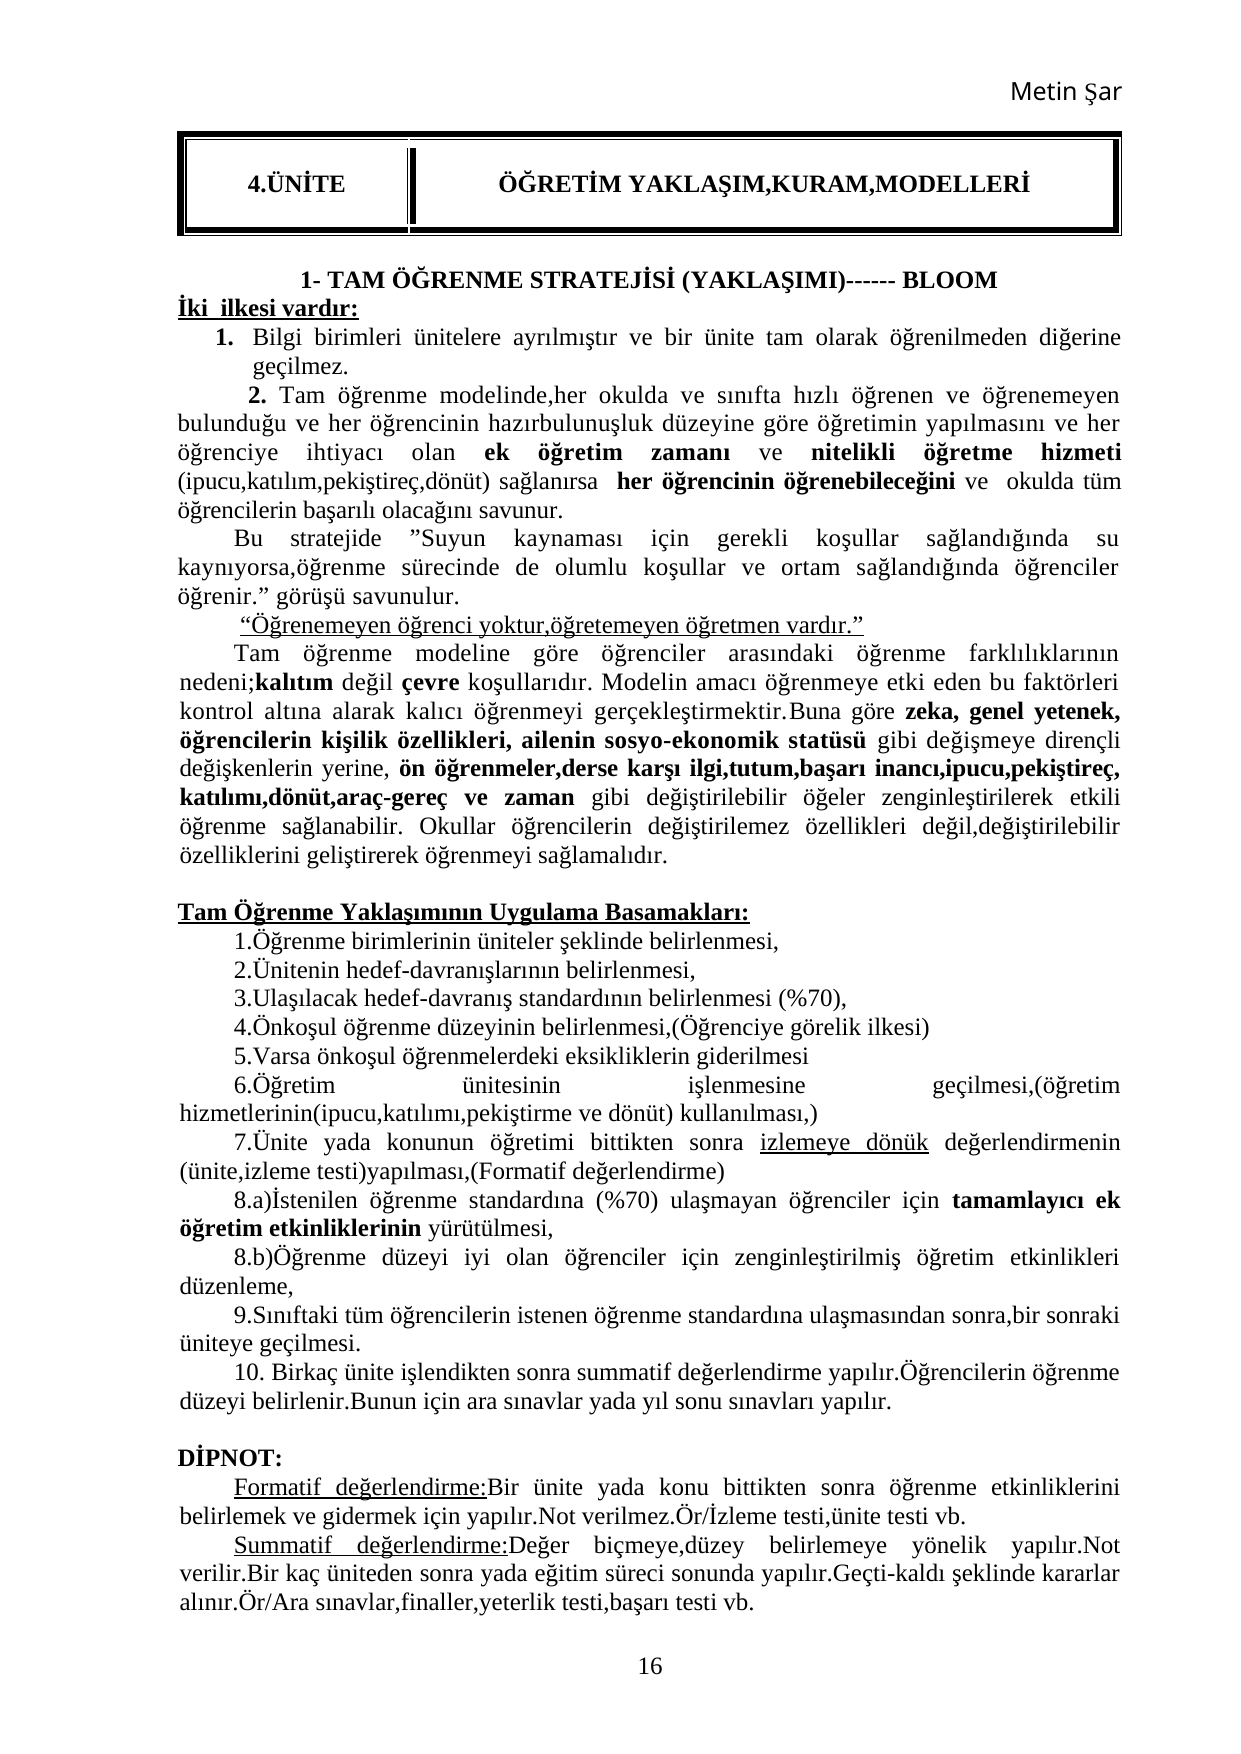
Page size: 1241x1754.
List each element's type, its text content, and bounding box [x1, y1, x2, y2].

table_header 4.ÜNİTE [184, 137, 411, 227]
text “Öğrenemeyen öğrenci yoktur,öğretemeyen öğretmen vardır.” [177, 610, 1122, 638]
text Bu stratejide ”Suyun kaynaması için gerekli koşullar sağlandığında su kaynıyorsa,öğrenme sürecinde de olumlu koşullar ve ortam sağlandığında öğrenciler öğrenir.” görüşü savunulur. [177, 523, 1121, 610]
text 1.Öğrenme birimlerinin üniteler şeklinde belirlenmesi, [179, 926, 1121, 955]
text 3.Ulaşılacak hedef-davranış standardının belirlenmesi (%70), [179, 983, 1121, 1012]
text Formatif değerlendirme:Bir ünite yada konu bittikten sonra öğrenme etkinliklerini belirlemek ve gidermek için yapılır.Not verilmez.Ör/İzleme testi,ünite testi vb. [179, 1472, 1121, 1530]
text Tam öğrenme modeline göre öğrenciler arasındaki öğrenme farklılıklarının nedeni;kalıtım değil çevre koşullarıdır. Modelin amacı öğrenmeye etki eden bu faktörleri kontrol altına alarak kalıcı öğrenmeyi gerçekleştirmektir.Buna göre zeka, genel yetenek, öğrencilerin kişilik özellikleri, ailenin sosyo-ekonomik statüsü gibi değişmeye dirençli değişkenlerin yerine, ön öğrenmeler,derse karşı ilgi,tutum,başarı inancı,ipucu,pekiştireç, katılımı,dönüt,araç-gereç ve zaman gibi değiştirilebilir öğeler zenginleştirilerek etkili öğrenme sağlanabilir. Okullar öğrencilerin değiştirilemez özellikleri değil,değiştirilebilir özelliklerini geliştirerek öğrenmeyi sağlamalıdır. [179, 638, 1121, 868]
text 9.Sınıftaki tüm öğrencilerin istenen öğrenme standardına ulaşmasından sonra,bir sonraki üniteye geçilmesi. [179, 1300, 1121, 1357]
text 8.b)Öğrenme düzeyi iyi olan öğrenciler için zenginleştirilmiş öğretim etkinlikleri düzenleme, [179, 1242, 1121, 1300]
text 4.Önkoşul öğrenme düzeyinin belirlenmesi,(Öğrenciye görelik ilkesi) [179, 1012, 1121, 1041]
text 5.Varsa önkoşul öğrenmelerdeki eksikliklerin giderilmesi [179, 1041, 1121, 1070]
text Summatif değerlendirme:Değer biçmeye,düzey belirlemeye yönelik yapılır.Not verilir.Bir kaç üniteden sonra yada eğitim süreci sonunda yapılır.Geçti-kaldı şeklinde kararlar alınır.Ör/Ara sınavlar,finaller,yeterlik testi,başarı testi vb. [179, 1530, 1121, 1616]
text 6.Öğretim ünitesinin işlenmesine geçilmesi,(öğretim hizmetlerinin(ipucu,katılımı,pekiştirme ve dönüt) kullanılması,) [179, 1070, 1121, 1127]
text 2. Tam öğrenme modelinde,her okulda ve sınıfta hızlı öğrenen ve öğrenemeyen bulunduğu ve her öğrencinin hazırbulunuşluk düzeyine göre öğretimin yapılmasını ve her öğrenciye ihtiyacı olan ek öğretim zamanı ve nitelikli öğretme hizmeti (ipucu,katılım,pekiştireç,dönüt) sağlanırsa her öğrencinin öğrenebileceğini ve okulda tüm öğrencilerin başarılı olacağını savunur. [177, 380, 1122, 523]
text DİPNOT: [177, 1443, 1121, 1472]
table_header ÖĞRETİM YAKLAŞIM,KURAM,MODELLERİ [411, 140, 1113, 227]
text İki ilkesi vardır: [177, 293, 1122, 322]
text 1- TAM ÖĞRENME STRATEJİSİ (YAKLAŞIMI)------ BLOOM [177, 265, 1121, 293]
text Tam Öğrenme Yaklaşımının Uygulama Basamakları: [177, 897, 1121, 926]
list Bilgi birimleri ünitelere ayrılmıştır ve bir ünite tam olarak öğrenilmeden diğerine geçilmez. [215, 322, 1122, 380]
text 2.Ünitenin hedef-davranışlarının belirlenmesi, [179, 955, 1121, 983]
text 8.a)İstenilen öğrenme standardına (%70) ulaşmayan öğrenciler için tamamlayıcı ek öğretim etkinliklerinin yürütülmesi, [179, 1185, 1121, 1242]
text 7.Ünite yada konunun öğretimi bittikten sonra izlemeye dönük değerlendirmenin (ünite,izleme testi)yapılması,(Formatif değerlendirme) [179, 1127, 1121, 1185]
text 10. Birkaç ünite işlendikten sonra summatif değerlendirme yapılır.Öğrencilerin öğrenme düzeyi belirlenir.Bunun için ara sınavlar yada yıl sonu sınavları yapılır. [179, 1357, 1121, 1415]
